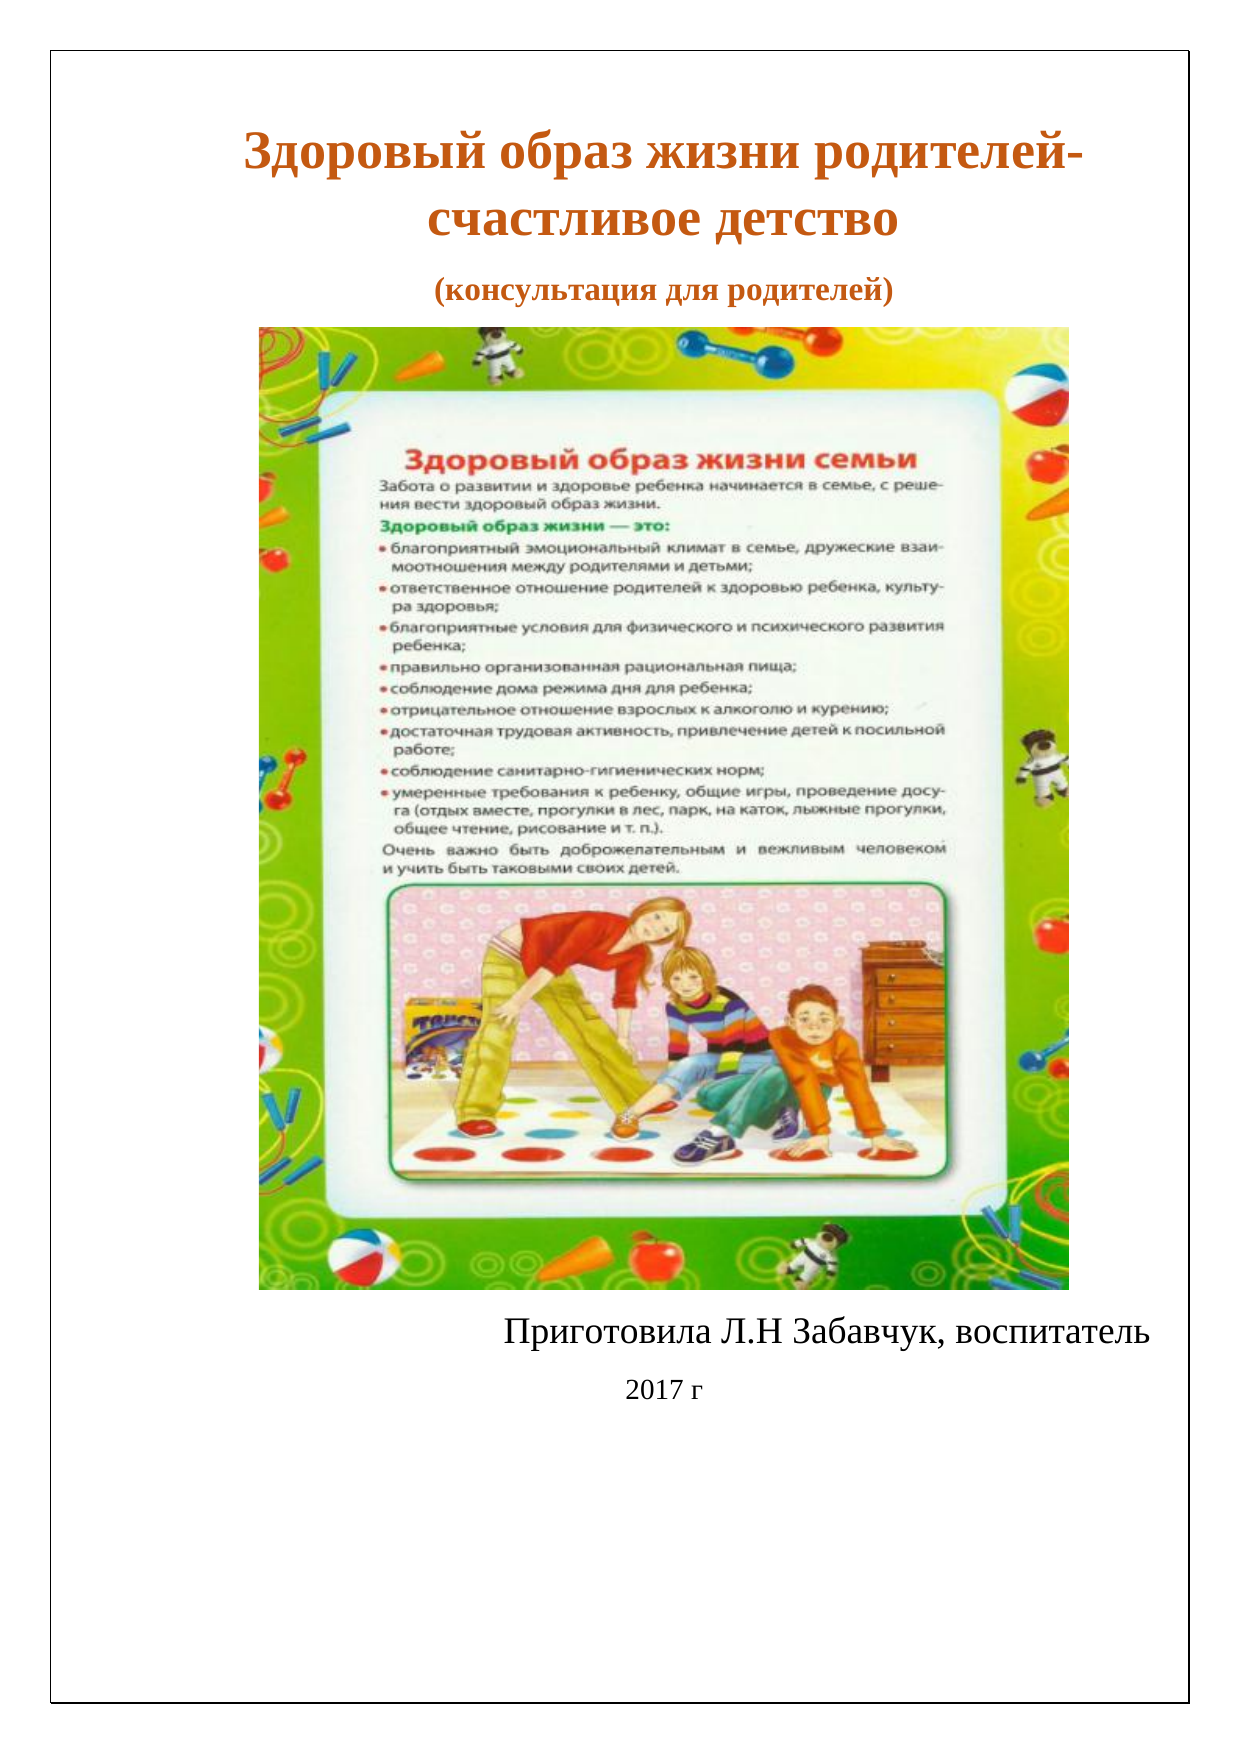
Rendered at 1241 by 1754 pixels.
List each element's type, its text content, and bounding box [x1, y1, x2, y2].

text (консультация для родителей) [177, 269, 1151, 307]
text Приготовила Л.Н Забавчук, воспитатель [177, 1309, 1151, 1352]
text 2017 г [177, 1372, 1151, 1406]
text Здоровый образ жизни родителей- счастливое детство [177, 118, 1151, 247]
picture [258, 327, 1069, 1290]
